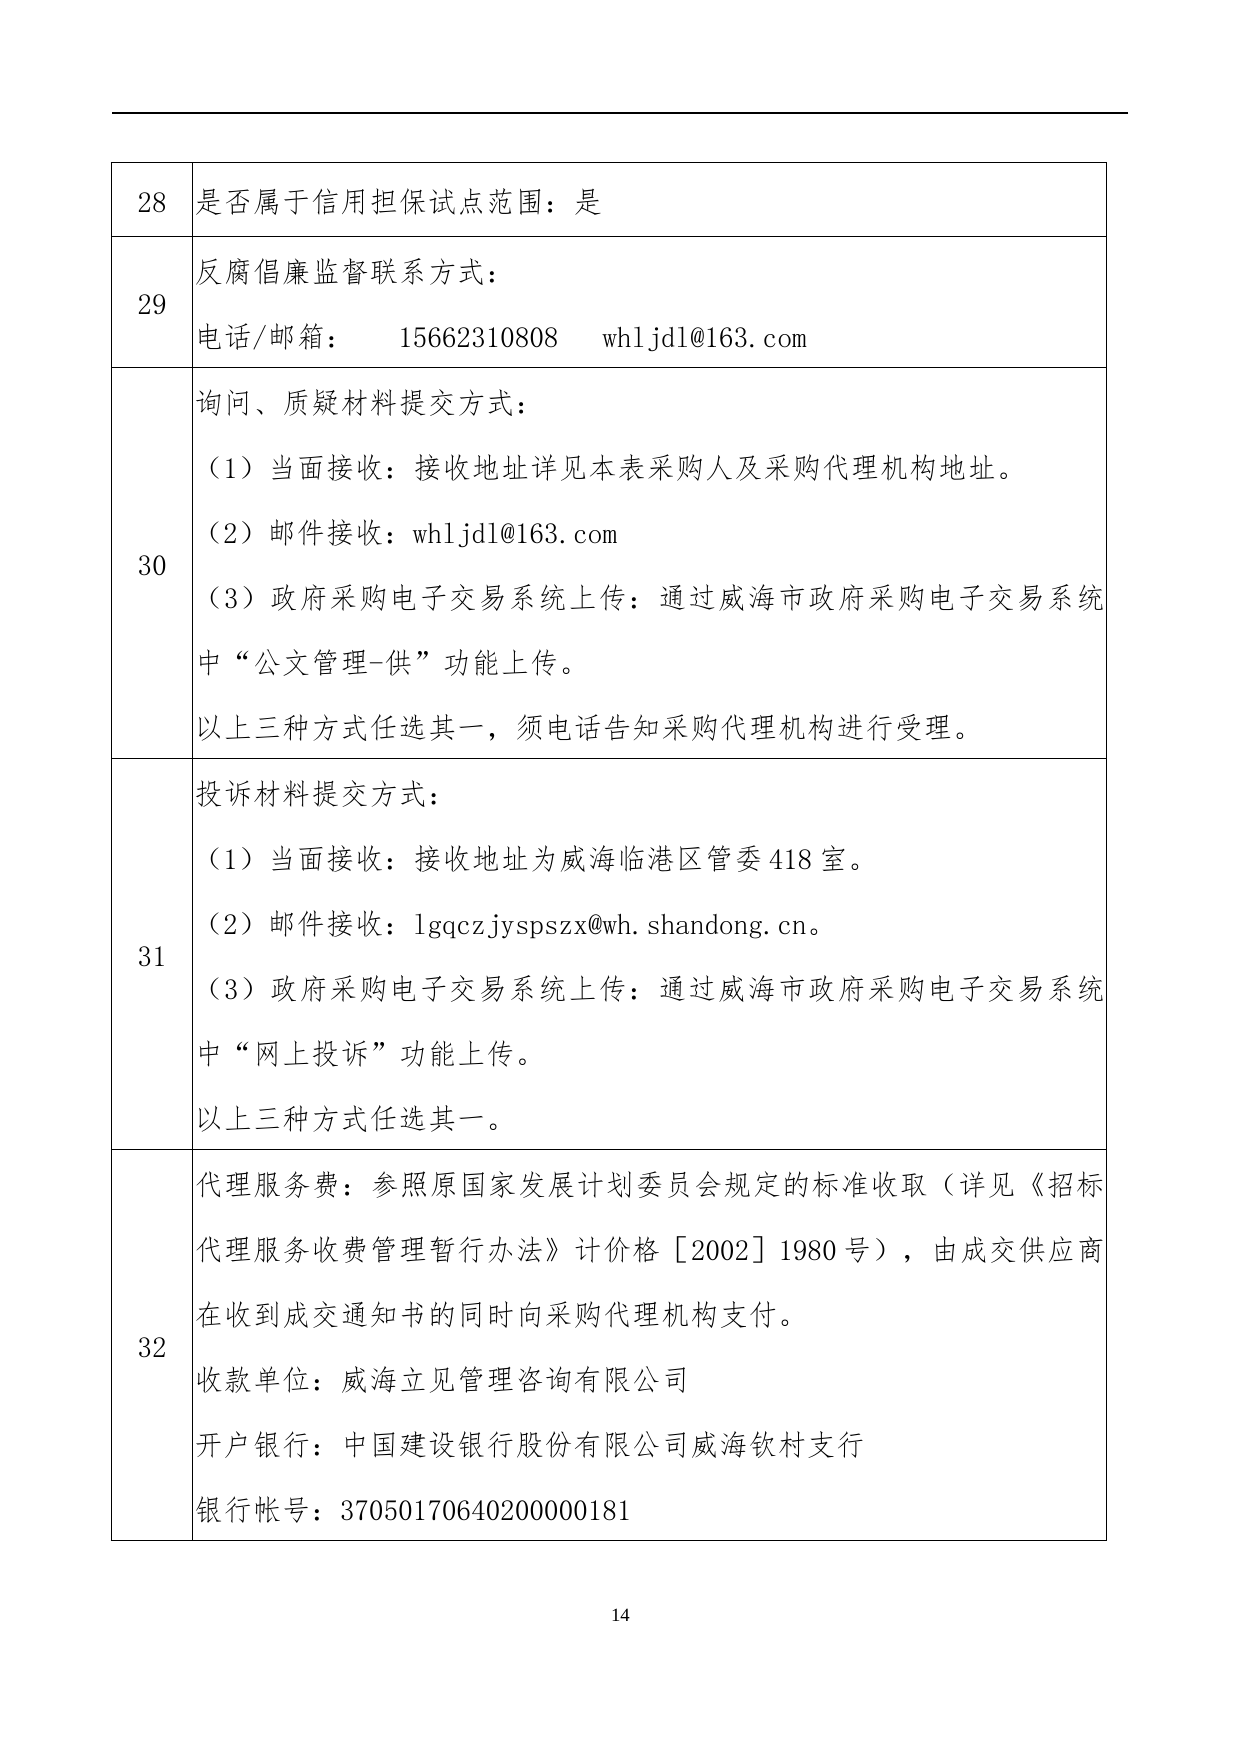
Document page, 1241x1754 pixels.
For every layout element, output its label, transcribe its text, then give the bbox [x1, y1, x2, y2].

table_cell 28 [112, 163, 192, 236]
table_cell 代理服务费：参照原国家发展计划委员会规定的标准收取（详见《招标代理服务收费管理暂行办法》计价格［2002］1980号），由成交供应商在收到成交通知书的同时向采购代理机构支付。 收款单位：威海立见管理咨询有限公司 开户银行：中国建设银行股份有限公司威海钦村支行 银行帐号：37050170640200000181 [193, 1150, 1106, 1540]
table_cell 32 [112, 1150, 192, 1540]
table_cell 29 [112, 237, 192, 367]
table_cell 30 [112, 368, 192, 758]
table_cell 询问、质疑材料提交方式： （1）当面接收：接收地址详见本表采购人及采购代理机构地址。 （2）邮件接收：whljdl@163.com （3）政府采购电子交易系统上传：通过威海市政府采购电子交易系统中“公文管理-供”功能上传。 以上三种方式任选其一，须电话告知采购代理机构进行受理。 [193, 368, 1106, 758]
table_cell 投诉材料提交方式： （1）当面接收：接收地址为威海临港区管委418室。 （2）邮件接收：lgqczjyspszx@wh.shandong.cn。 （3）政府采购电子交易系统上传：通过威海市政府采购电子交易系统中“网上投诉”功能上传。 以上三种方式任选其一。 [193, 759, 1106, 1149]
table_cell 31 [112, 759, 192, 1149]
table_cell 是否属于信用担保试点范围：是 [193, 163, 1106, 236]
table_cell 反腐倡廉监督联系方式： 电话/邮箱： 15662310808 whljdl@163.com [193, 237, 1106, 367]
